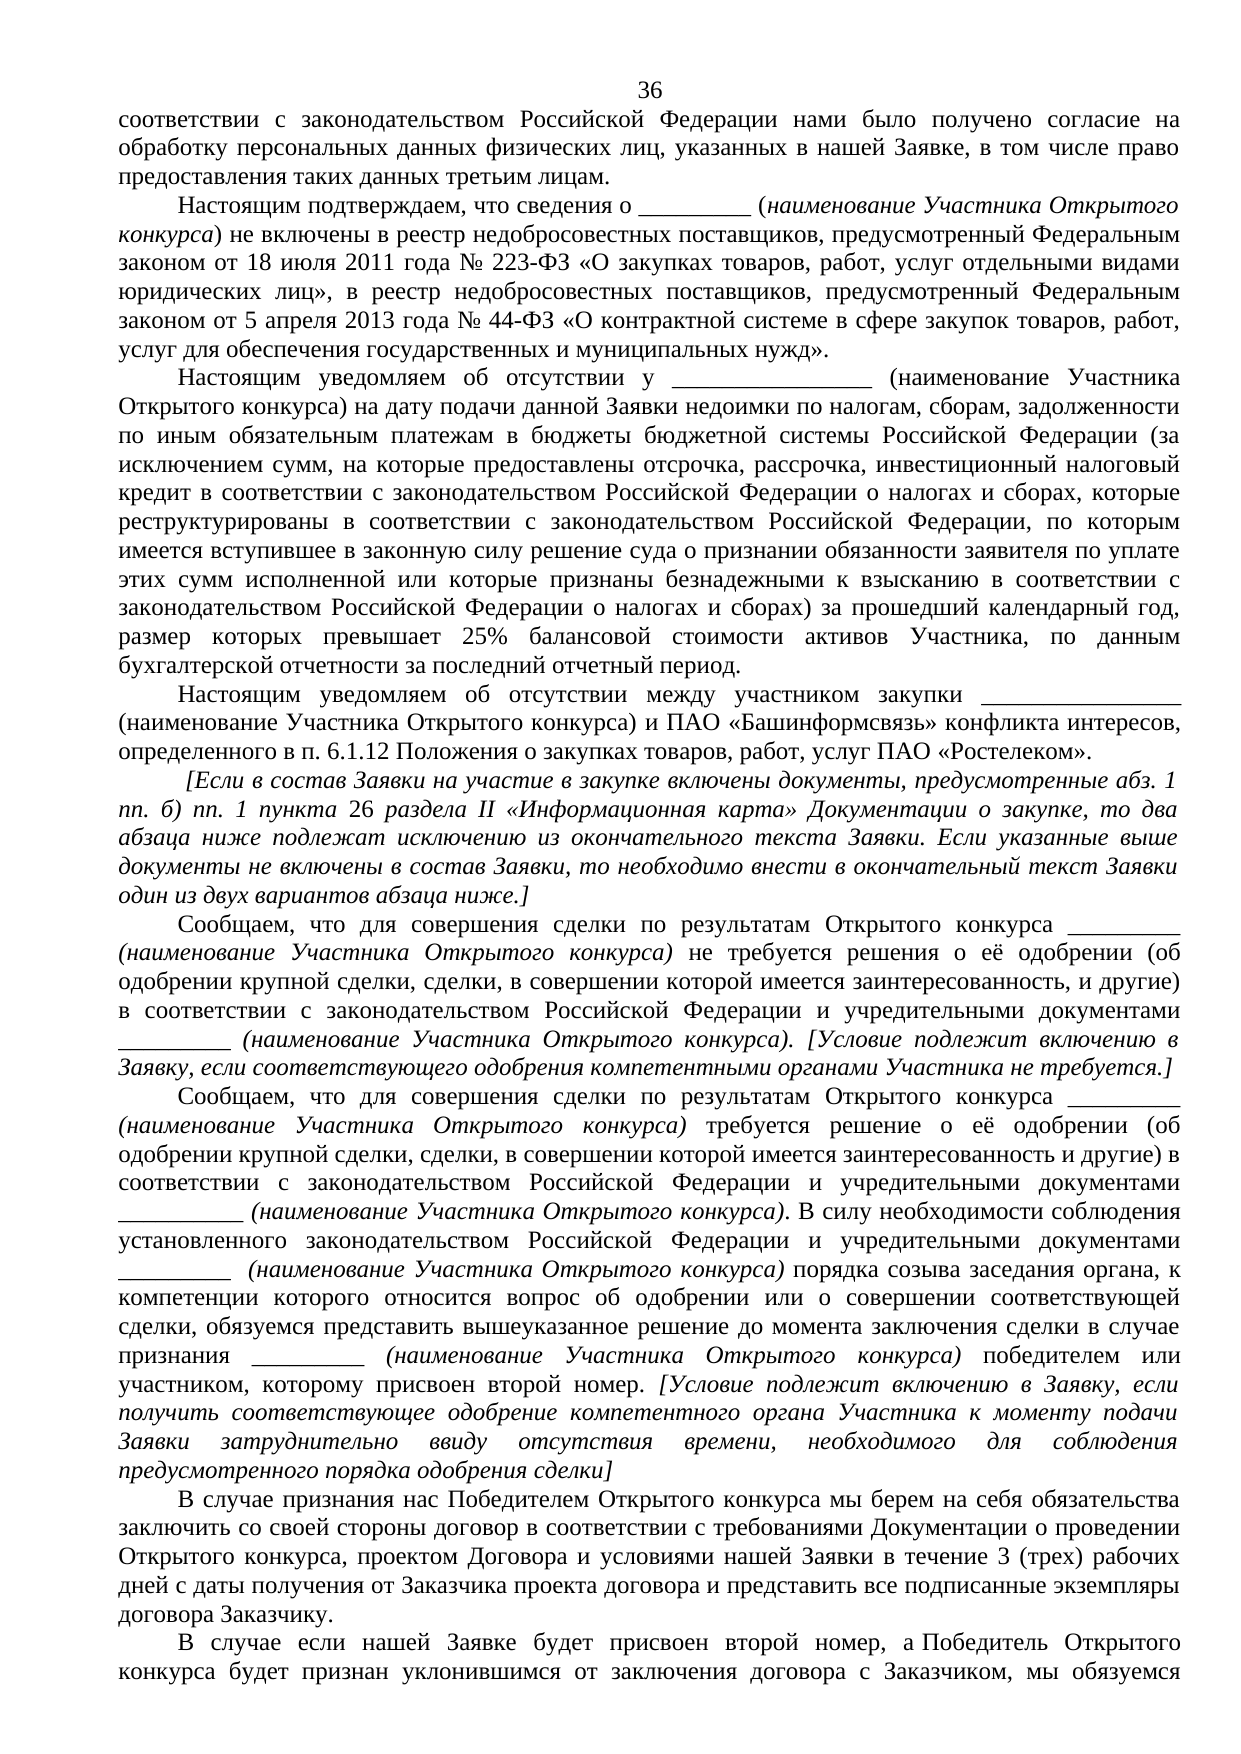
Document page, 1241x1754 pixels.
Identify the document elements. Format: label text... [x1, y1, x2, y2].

text [Если в состав Заявки на участие в закупке включены документы, предусмотренные абз. 1 пп. б) пп. 1 пункта 26 раздела II «Информационная карта» Документации о закупке, то два абзаца ниже подлежат исключению из окончательного текста Заявки. Если указанные выше документы не включены в состав Заявки, то необходимо внести в окончательный текст Заявки один из двух вариантов абзаца ниже.] [118, 765, 1181, 909]
text Настоящим уведомляем об отсутствии между участником закупки ________________ (наименование Участника Открытого конкурса) и ПАО «Башинформсвязь» конфликта интересов, определенного в п. 6.1.12 Положения о закупках товаров, работ, услуг ПАО «Ростелеком». [118, 679, 1181, 765]
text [118, 104, 1181, 190]
text В случае признания нас Победителем Открытого конкурса мы берем на себя обязательства заключить со своей стороны договор в соответствии с требованиями Документации о проведении Открытого конкурса, проектом Договора и условиями нашей Заявки в течение 3 (трех) рабочих дней с даты получения от Заказчика проекта договора и представить все подписанные экземпляры договора Заказчику. [118, 1484, 1181, 1627]
text Настоящим уведомляем об отсутствии у ________________ (наименование Участника Открытого конкурса) на дату подачи данной Заявки недоимки по налогам, сборам, задолженности по иным обязательным платежам в бюджеты бюджетной системы Российской Федерации (за исключением сумм, на которые предоставлены отсрочка, рассрочка, инвестиционный налоговый кредит в соответствии с законодательством Российской Федерации о налогах и сборах, которые реструктурированы в соответствии с законодательством Российской Федерации, по которым имеется вступившее в законную силу решение суда о признании обязанности заявителя по уплате этих сумм исполненной или которые признаны безнадежными к взысканию в соответствии с законодательством Российской Федерации о налогах и сборах) за прошедший календарный год, размер которых превышает 25% балансовой стоимости активов Участника, по данным бухгалтерской отчетности за последний отчетный период. [118, 362, 1181, 679]
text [118, 1627, 1181, 1685]
text Сообщаем, что для совершения сделки по результатам Открытого конкурса _________ (наименование Участника Открытого конкурса) требуется решение о её одобрении (об одобрении крупной сделки, сделки, в совершении которой имеется заинтересованность и другие) в соответствии с законодательством Российской Федерации и учредительными документами __________ (наименование Участника Открытого конкурса). В силу необходимости соблюдения установленного законодательством Российской Федерации и учредительными документами _________ (наименование Участника Открытого конкурса) порядка созыва заседания органа, к компетенции которого относится вопрос об одобрении или о совершении соответствующей сделки, обязуемся представить вышеуказанное решение до момента заключения сделки в случае признания _________ (наименование Участника Открытого конкурса) победителем или участником, которому присвоен второй номер. [Условие подлежит включению в Заявку, если получить соответствующее одобрение компетентного органа Участника к моменту подачи Заявки затруднительно ввиду отсутствия времени, необходимого для соблюдения предусмотренного порядка одобрения сделки] [118, 1081, 1181, 1484]
text Сообщаем, что для совершения сделки по результатам Открытого конкурса _________ (наименование Участника Открытого конкурса) не требуется решения о её одобрении (об одобрении крупной сделки, сделки, в совершении которой имеется заинтересованность, и другие) в соответствии с законодательством Российской Федерации и учредительными документами _________ (наименование Участника Открытого конкурса). [Условие подлежит включению в Заявку, если соответствующего одобрения компетентными органами Участника не требуется.] [118, 909, 1181, 1081]
text Настоящим подтверждаем, что сведения о _________ (наименование Участника Открытого конкурса) не включены в реестр недобросовестных поставщиков, предусмотренный Федеральным законом от 18 июля 2011 года № 223-ФЗ «О закупках товаров, работ, услуг отдельными видами юридических лиц», в реестр недобросовестных поставщиков, предусмотренный Федеральным законом от 5 апреля 2013 года № 44-ФЗ «О контрактной системе в сфере закупок товаров, работ, услуг для обеспечения государственных и муниципальных нужд». [118, 190, 1181, 362]
